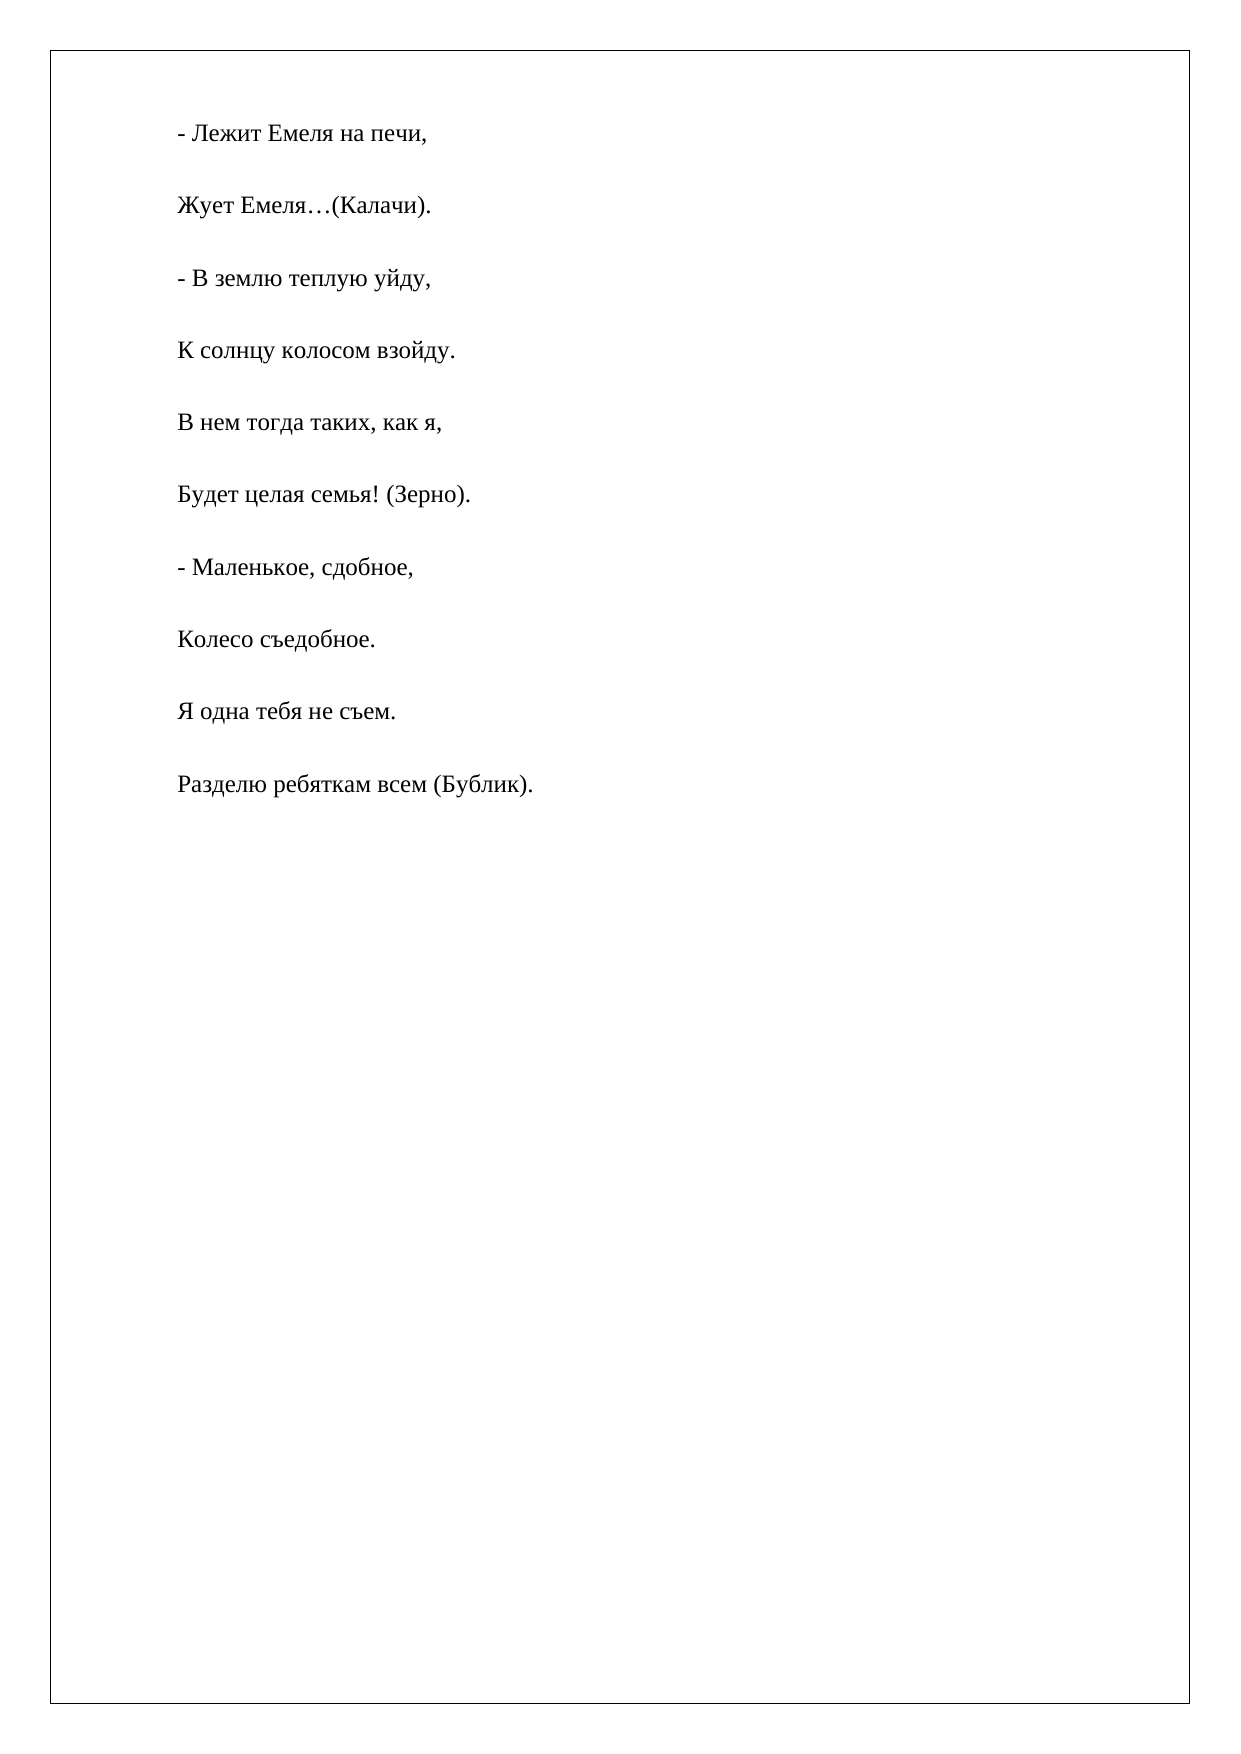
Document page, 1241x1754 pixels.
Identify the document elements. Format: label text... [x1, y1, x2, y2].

text Жует Емеля…(Калачи). [177, 190, 1152, 219]
text Разделю ребяткам всем (Бублик). [177, 769, 1152, 797]
text Колесо съедобное. [177, 624, 1152, 653]
text - Лежит Емеля на печи, [177, 118, 1152, 147]
text Я одна тебя не съем. [177, 696, 1152, 725]
text В нем тогда таких, как я, [177, 407, 1152, 436]
text К солнцу колосом взойду. [177, 335, 1152, 364]
text - Маленькое, сдобное, [177, 552, 1152, 581]
text Будет целая семья! (Зерно). [177, 479, 1152, 508]
text - В землю теплую уйду, [177, 263, 1152, 291]
